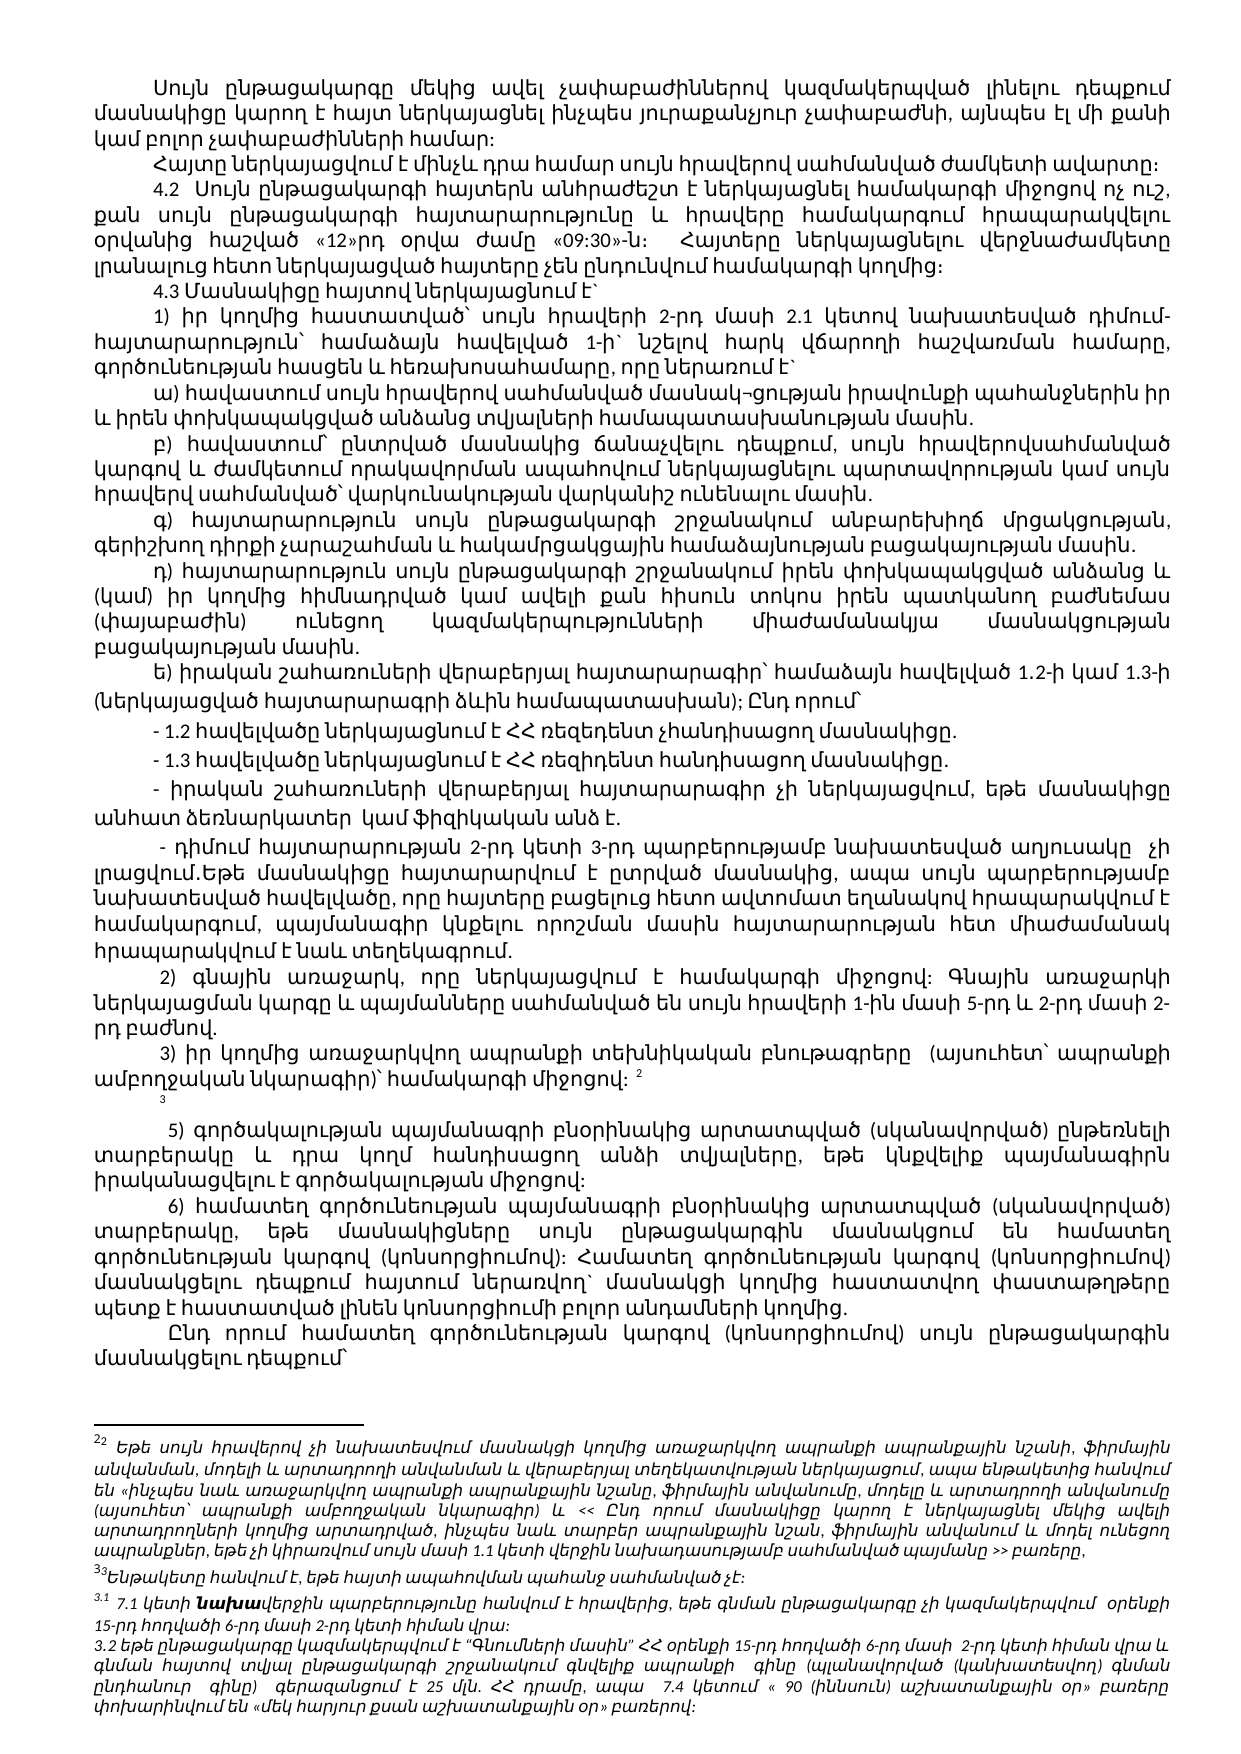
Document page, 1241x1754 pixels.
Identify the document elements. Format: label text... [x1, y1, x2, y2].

text Ընդ որում համատեղ գործունեության կարգով (կոնսորցիումով) սույն ընթացակարգին մասնակցելու դեպքում՝ [94, 1320, 1171, 1371]
text - իրական շահառուների վերաբերյալ հայտարարագիր չի ներկայացվում, եթե մասնակիցը անհատ ձեռնարկատեր կամ ֆիզիկական անձ է. [94, 776, 1171, 831]
text - դիմում հայտարարության 2-րդ կետի 3-րդ պարբերությամբ նախատեսված աղյուսակը չի լրացվում․Եթե մասնակիցը հայտարարվում է ըտրված մասնակից, ապա սույն պարբերությամբ նախատեսված հավելվածը, որը հայտերը բացելուց հետո ավտոմատ եղանակով հրապարակվում է համակարգում, պայմանագիր կնքելու որոշման մասին հայտարարության հետ միաժամանակ հրապարակվում է նաև տեղեկագրում. [94, 834, 1171, 964]
text 2) գնային առաջարկ, որը ներկայացվում է համակարգի միջոցով: Գնային առաջարկի ներկայացման կարգը և պայմանները սահմանված են սույն հրավերի 1-ին մասի 5-րդ և 2-րդ մասի 2-րդ բաժնով. [94, 964, 1171, 1041]
text ա) հավաստում սույն հրավերով սահմանված մասնակ¬ցության իրավունքի պահանջներին իր և իրեն փոխկապակցված անձանց տվյալների համապատասխանության մասին. [94, 380, 1171, 431]
text Հայտը ներկայացվում է մինչև դրա համար սույն հրավերով սահմանված ժամկետի ավարտը։ [94, 151, 1171, 177]
text Սույն ընթացակարգը մեկից ավել չափաբաժիններով կազմակերպված լինելու դեպքում մասնակիցը կարող է հայտ ներկայացնել ինչպես յուրաքանչյուր չափաբաժնի, այնպես էլ մի քանի կամ բոլոր չափաբաժինների համար: [94, 75, 1171, 151]
text - 1.3 հավելվածը ներկայացնում է ՀՀ ռեզիդենտ հանդիսացող մասնակիցը. [94, 747, 1171, 772]
text դ) հայտարարություն սույն ընթացակարգի շրջանակում իրեն փոխկապակցված անձանց և (կամ) իր կողմից հիմնադրված կամ ավելի քան հիսուն տոկոս իրեն պատկանող բաժնեմաս (փայաբաժին) ունեցող կազմակերպությունների միաժամանակյա մասնակցության բացակայության մասին. [94, 558, 1171, 659]
text 3) իր կողմից առաջարկվող ապրանքի տեխնիկական բնութագրերը (այսուհետ՝ ապրանքի ամբողջական նկարագիր)՝ համակարգի միջոցով: 2 [94, 1041, 1171, 1091]
text 6) համատեղ գործունեության պայմանագրի բնօրինակից արտատպված (սկանավորված) տարբերակը, եթե մասնակիցները սույն ընթացակարգին մասնակցում են համատեղ գործունեության կարգով (կոնսորցիումով): Համատեղ գործունեության կարգով (կոնսորցիումով) մասնակցելու դեպքում հայտում ներառվող` մասնակցի կողմից հաստատվող փաստաթղթերը պետք է հաստատված լինեն կոնսորցիումի բոլոր անդամների կողմից. [94, 1193, 1171, 1320]
text 4.2 Սույն ընթացակարգի հայտերն անհրաժեշտ է ներկայացնել համակարգի միջոցով ոչ ուշ, քան սույն ընթացակարգի հայտարարությունը և հրավերը համակարգում հրապարակվելու օրվանից հաշված «12»րդ օրվա ժամը «09:30»-ն։ Հայտերը ներկայացնելու վերջնաժամկետը լրանալուց հետո ներկայացված հայտերը չեն ընդունվում համակարգի կողմից։ [94, 177, 1171, 278]
text 3 [94, 1091, 1171, 1117]
text 1) իր կողմից հաստատված՝ սույն հրավերի 2-րդ մասի 2.1 կետով նախատեսված դիմում-հայտարարություն՝ համաձայն հավելված 1-ի` նշելով հարկ վճարողի հաշվառման համարը, գործունեության հասցեն և հեռախոսահամարը, որը ներառում է` [94, 304, 1171, 380]
text բ) հավաստում՝ ընտրված մասնակից ճանաչվելու դեպքում, սույն հրավերովսահմանված կարգով և ժամկետում որակավորման ապահովում ներկայացնելու պարտավորության կամ սույն հրավերվ սահմանված՝ վարկունակության վարկանիշ ունենալու մասին. [94, 431, 1171, 507]
text 4.3 Մասնակիցը հայտով ներկայացնում է` [94, 278, 1171, 304]
text գ) հայտարարություն սույն ընթացակարգի շրջանակում անբարեխիղճ մրցակցության, գերիշխող դիրքի չարաշահման և հակամրցակցային համաձայնության բացակայության մասին. [94, 507, 1171, 558]
text 5) գործակալության պայմանագրի բնօրինակից արտատպված (սկանավորված) ընթեռնելի տարբերակը և դրա կողմ հանդիսացող անձի տվյալները, եթե կնքվելիք պայմանագիրն իրականացվելու է գործակալության միջոցով: [94, 1117, 1171, 1193]
text - 1.2 հավելվածը ներկայացնում է ՀՀ ռեզեդենտ չհանդիսացող մասնակիցը. [94, 718, 1171, 743]
text ե) իրական շահառուների վերաբերյալ հայտարարագիր՝ համաձայն հավելված 1․2-ի կամ 1.3-ի (ներկայացված հայտարարագրի ձևին համապատասխան); Ընդ որում՝ [94, 659, 1171, 714]
